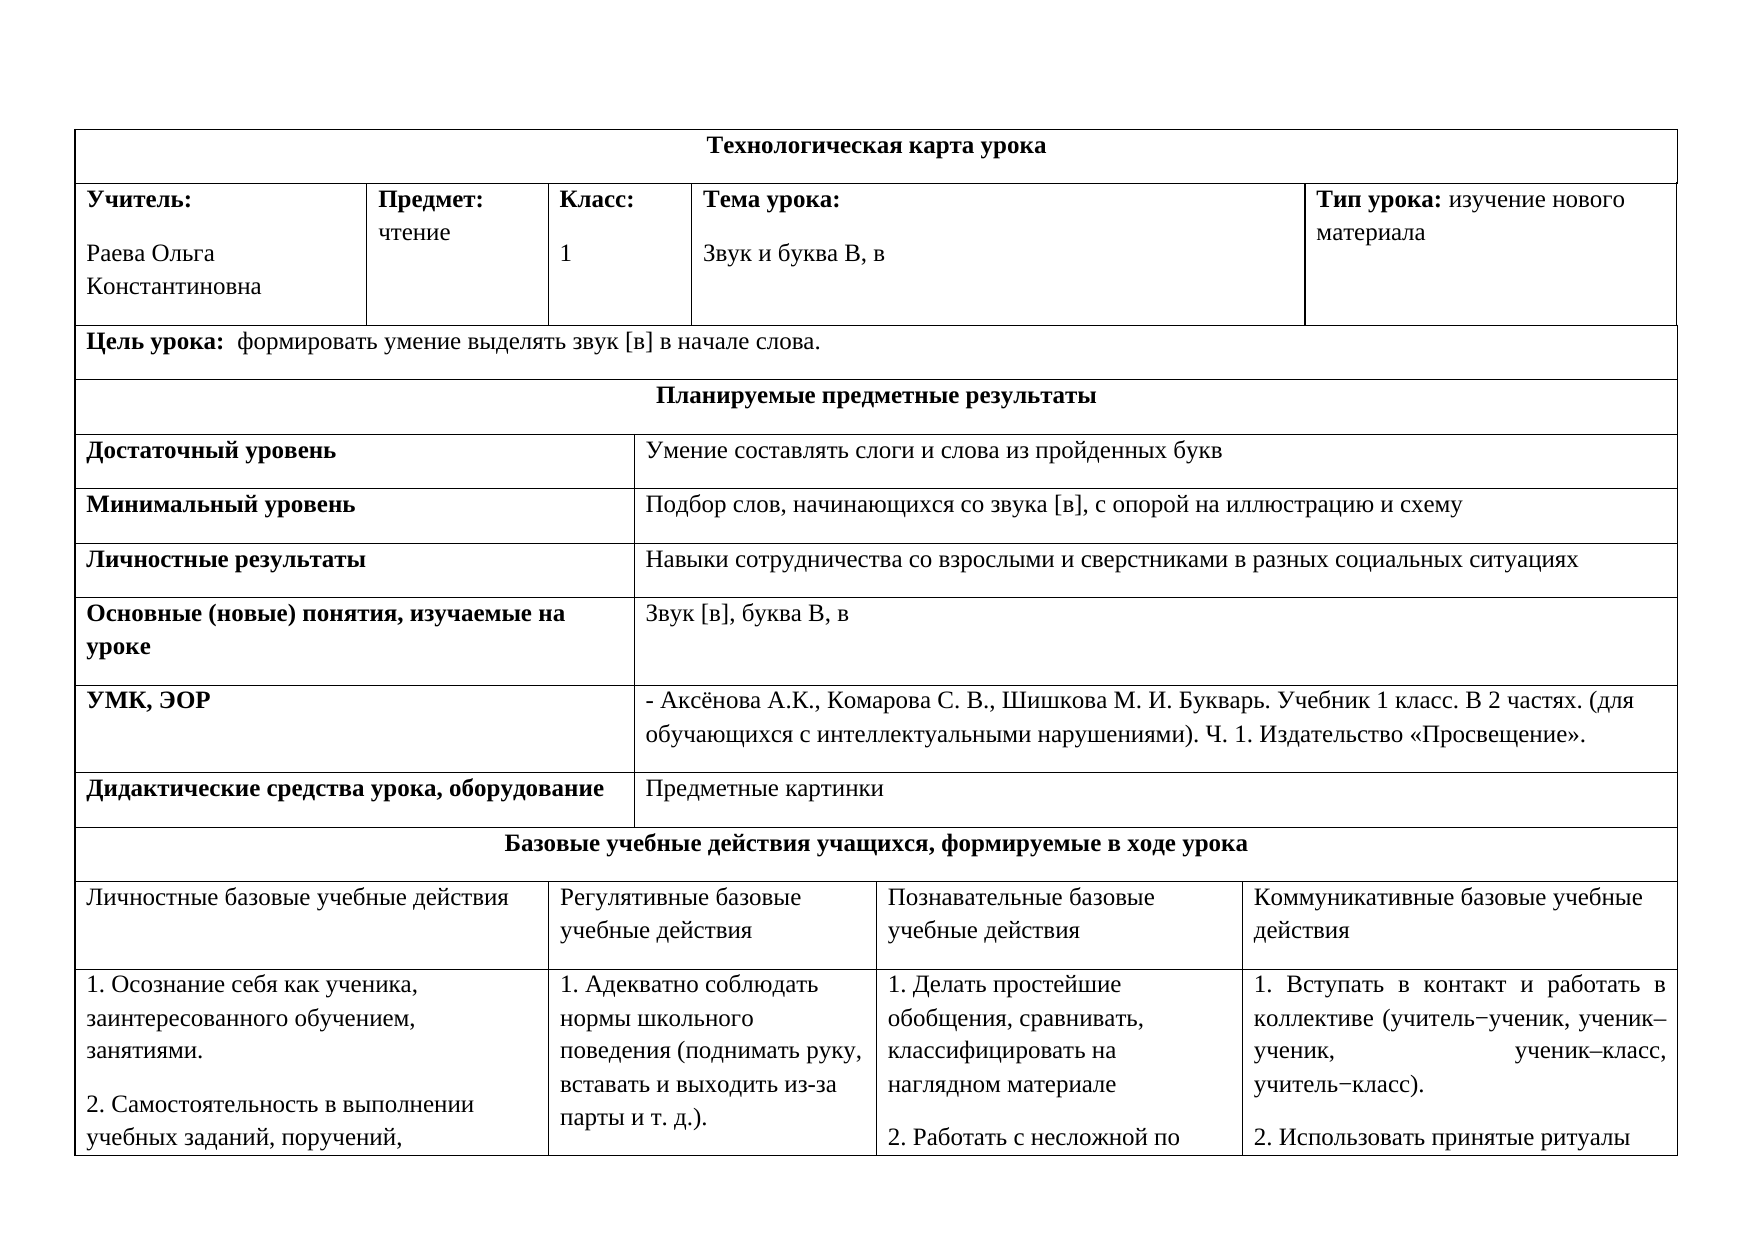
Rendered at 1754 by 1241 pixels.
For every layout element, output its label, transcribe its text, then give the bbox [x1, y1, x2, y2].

table_cell Базовые учебные действия учащихся, формируемые в ходе урока [76, 828, 1677, 881]
table_cell Коммуникативные базовые учебные действия [1243, 882, 1677, 968]
table_cell Достаточный уровень [76, 435, 634, 488]
table_cell Основные (новые) понятия, изучаемые на уроке [76, 598, 634, 684]
table_cell Тип урока: изучение нового материала [1306, 184, 1676, 325]
table_cell Предмет: чтение [367, 184, 548, 325]
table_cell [1243, 970, 1677, 1155]
table_cell Цель урока: формировать умение выделять звук [в] в начале слова. [76, 326, 1677, 379]
table_cell Предметные картинки [635, 773, 1677, 827]
table_cell Дидактические средства урока, оборудование [76, 773, 634, 827]
table_cell Минимальный уровень [76, 489, 634, 543]
table_cell Класс: 1 [549, 184, 691, 325]
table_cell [549, 970, 876, 1155]
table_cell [76, 970, 548, 1155]
table_cell Навыки сотрудничества со взрослыми и сверстниками в разных социальных ситуациях [635, 544, 1677, 597]
table_cell Звук [в], буква В, в [635, 598, 1677, 684]
table_cell Подбор слов, начинающихся со звука [в], с опорой на иллюстрацию и схему [635, 489, 1677, 543]
table_cell Личностные базовые учебные действия [76, 882, 548, 968]
table_cell Планируемые предметные результаты [76, 380, 1677, 434]
table_cell УМК, ЭОР [76, 686, 634, 772]
table_cell Регулятивные базовые учебные действия [549, 882, 876, 968]
table_cell Личностные результаты [76, 544, 634, 597]
table_header Технологическая карта урока [76, 130, 1677, 183]
table_cell Тема урока: Звук и буква В, в [692, 184, 1304, 325]
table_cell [877, 970, 1242, 1155]
table_cell Умение составлять слоги и слова из пройденных букв [635, 435, 1677, 488]
table_cell Учитель: Раева Ольга Константиновна [76, 184, 366, 325]
table_cell Познавательные базовые учебные действия [877, 882, 1242, 968]
table_cell - Аксёнова А.К., Комарова С. В., Шишкова М. И. Букварь. Учебник 1 класс. В 2 частях. (для обучающихся с интеллектуальными нарушениями). Ч. 1. Издательство «Просвещение». [635, 686, 1677, 772]
